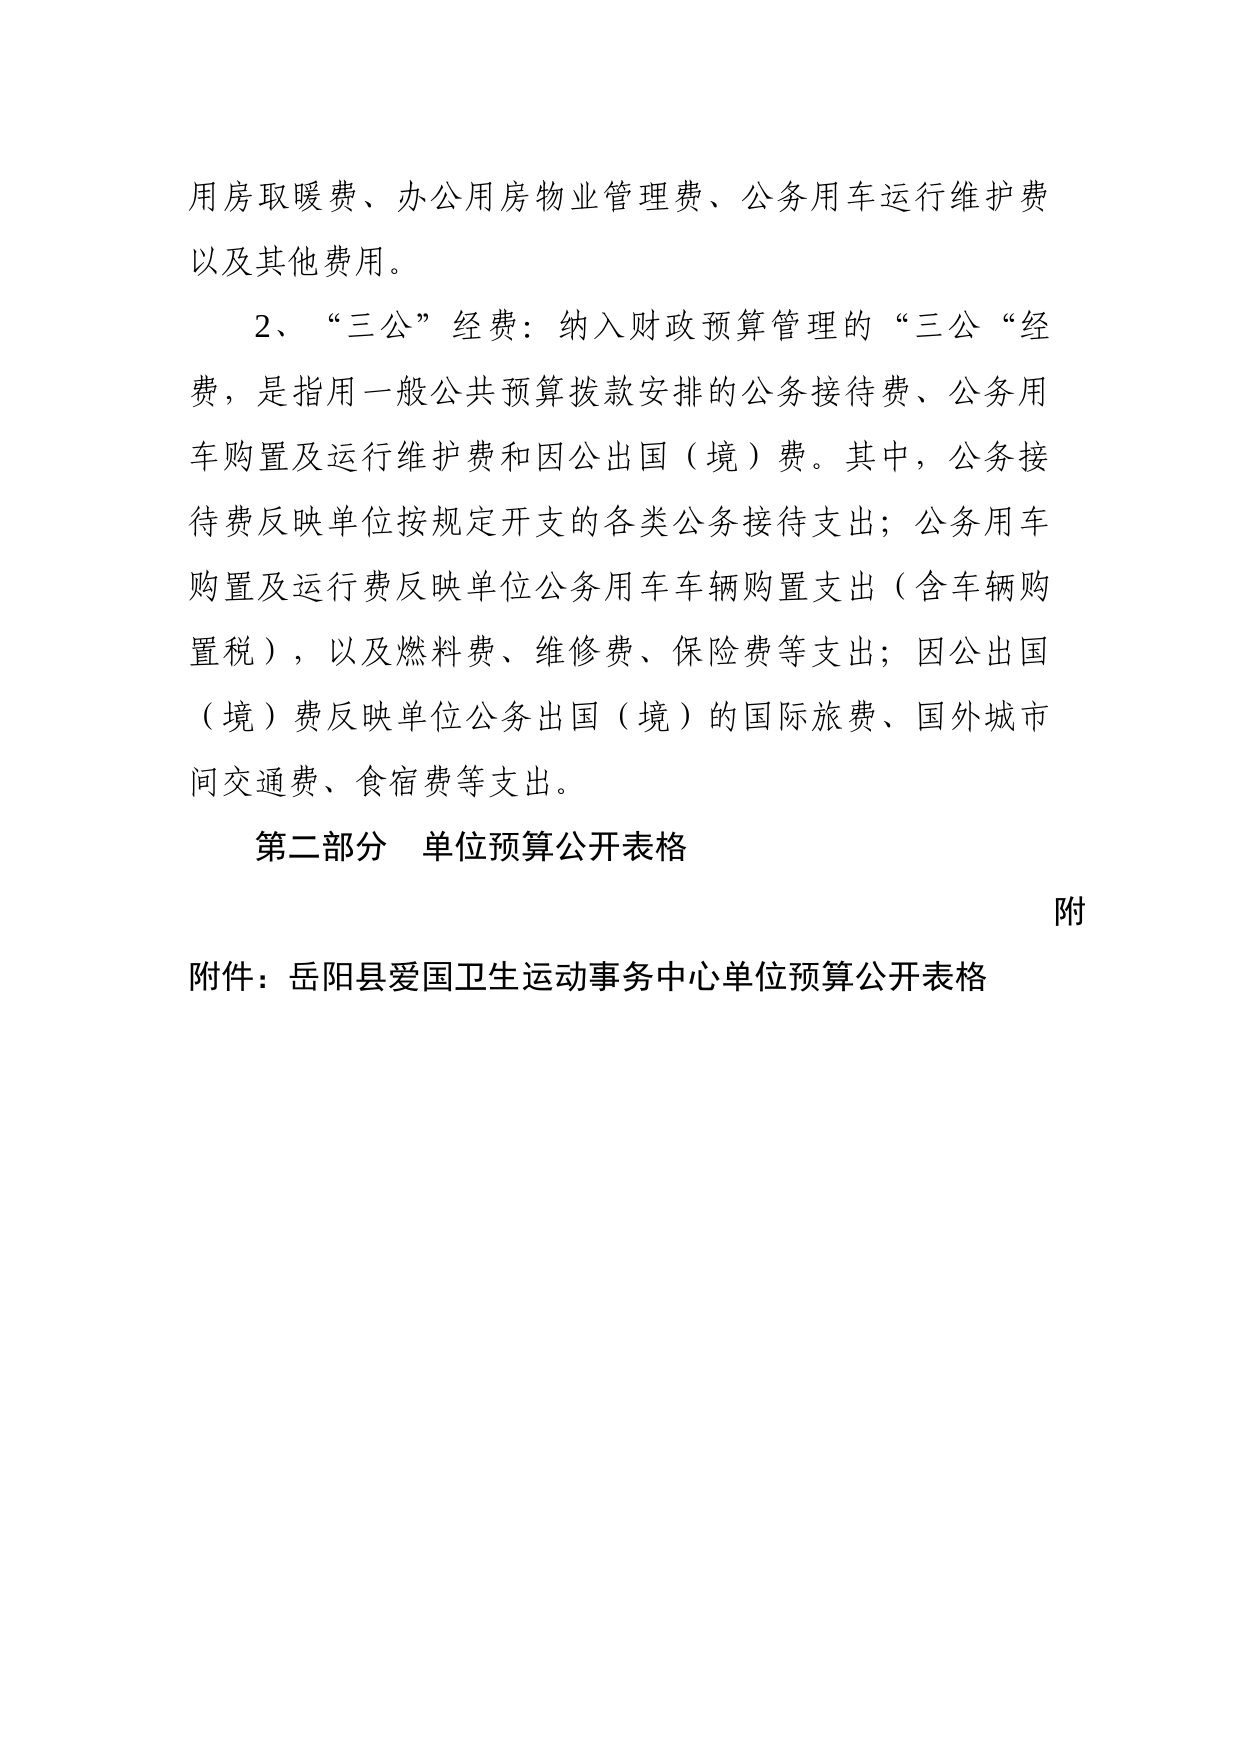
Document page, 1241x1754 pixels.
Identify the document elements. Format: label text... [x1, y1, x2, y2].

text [187, 162, 1053, 292]
text 附附件：岳阳县爱国卫生运动事务中心单位预算公开表格 [187, 877, 1053, 1007]
text 第二部分 单位预算公开表格 [187, 812, 1053, 877]
text 2、“三公”经费：纳入财政预算管理的“三公“经费，是指用一般公共预算拨款安排的公务接待费、公务用车购置及运行维护费和因公出国（境）费。其中，公务接待费反映单位按规定开支的各类公务接待支出；公务用车购置及运行费反映单位公务用车车辆购置支出（含车辆购置税），以及燃料费、维修费、保险费等支出；因公出国（境）费反映单位公务出国（境）的国际旅费、国外城市间交通费、食宿费等支出。 [187, 292, 1053, 812]
